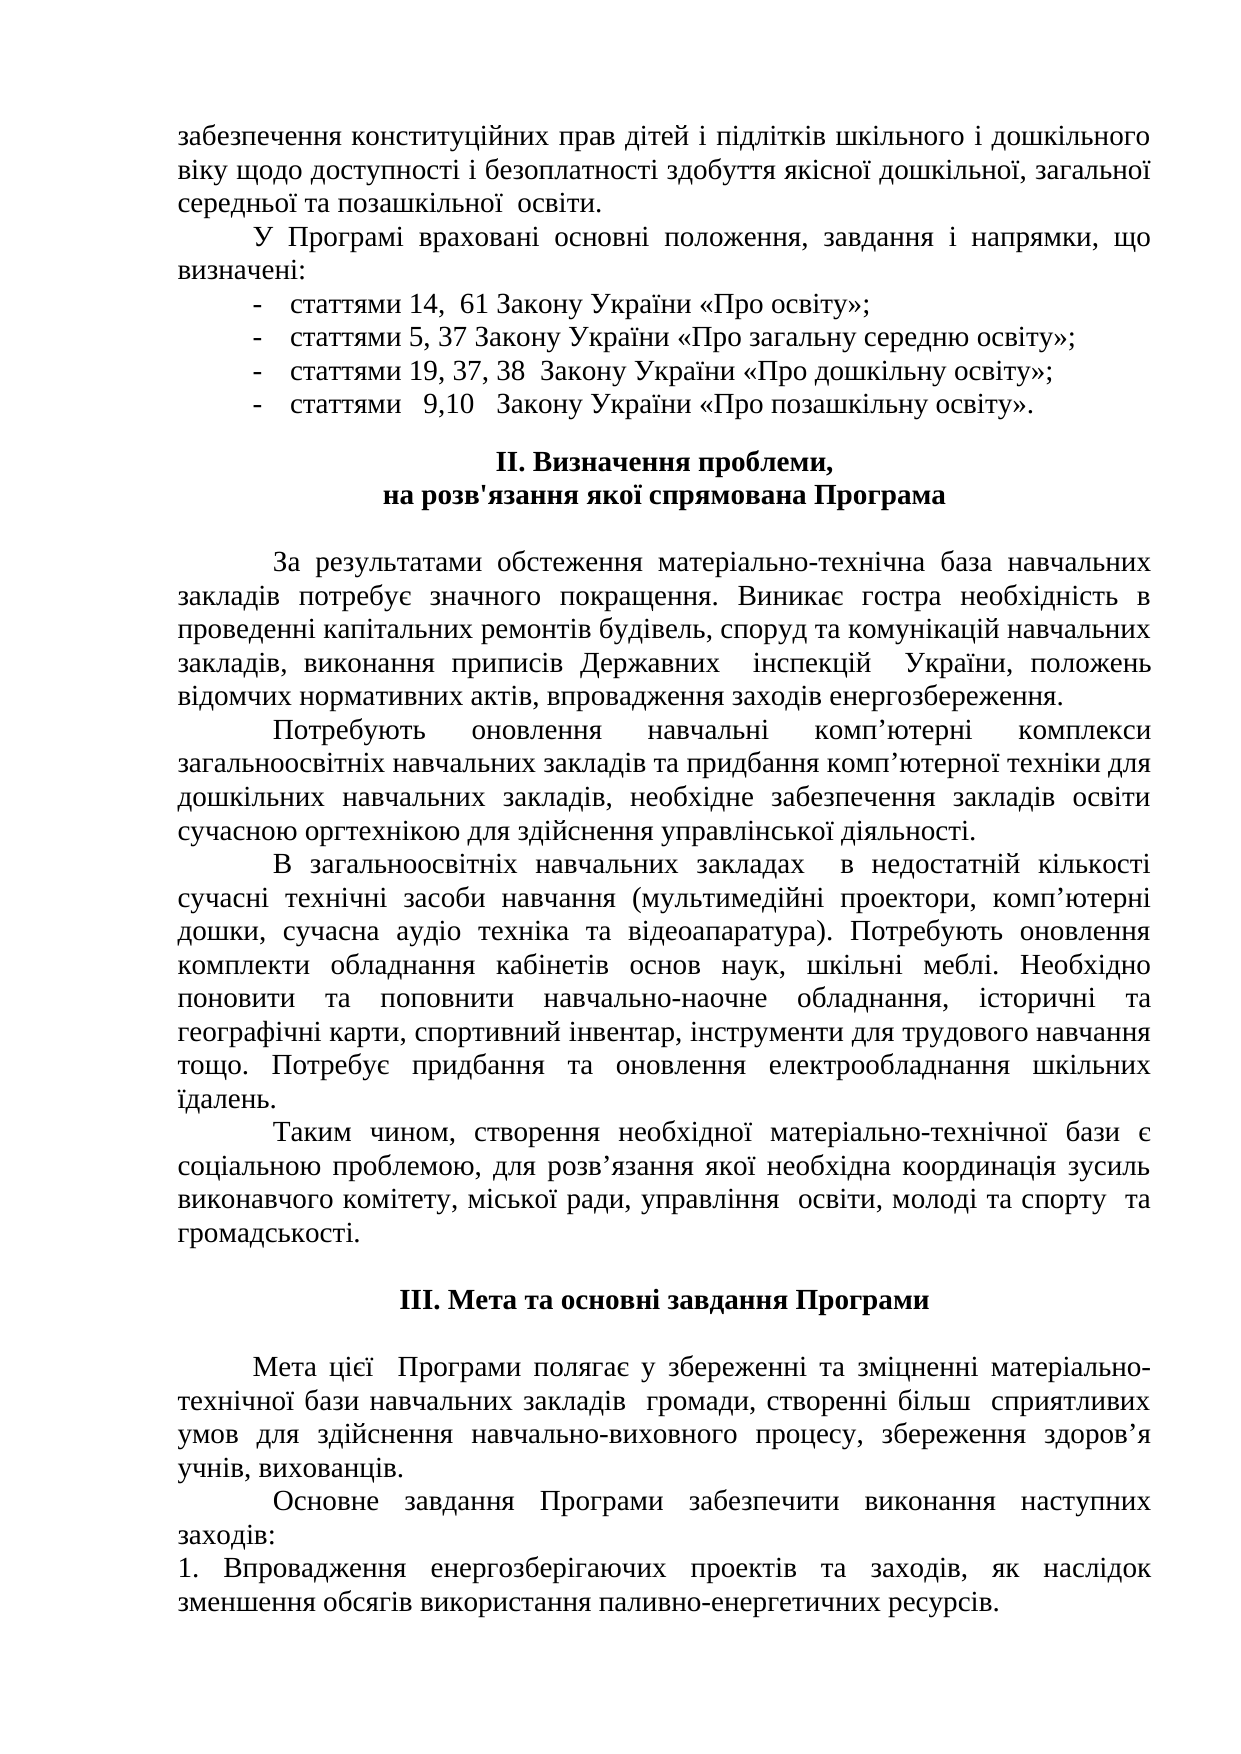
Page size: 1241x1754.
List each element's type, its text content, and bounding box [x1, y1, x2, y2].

text У Програмі враховані основні положення, завдання і напрямки, що визначені: [177, 219, 1152, 286]
list статтями 14, 61 Закону України «Про освіту»; [252, 286, 1152, 319]
text За результатами обстеження матеріально-технічна база навчальних закладів потребує значного покращення. Виникає гостра необхідність в проведенні капітальних ремонтів будівель, споруд та комунікацій навчальних закладів, виконання приписів Державних інспекцій України, положень відомчих нормативних актів, впровадження заходів енергозбереження. [177, 544, 1152, 712]
text Мета цієї Програми полягає у збереженні та зміцненні матеріально-технічної бази навчальних закладів громади, створенні більш сприятливих умов для здійснення навчально-виховного процесу, збереження здоров’я учнів, вихованців. [177, 1349, 1152, 1483]
text Потребують оновлення навчальні комп’ютерні комплекси загальноосвітніх навчальних закладів та придбання комп’ютерної техніки для дошкільних навчальних закладів, необхідне забезпечення закладів освіти сучасною оргтехнікою для здійснення управлінської діяльності. [177, 712, 1152, 846]
text ІІІ. Мета та основні завдання Програми [177, 1282, 1152, 1316]
text Основне завдання Програми забезпечити виконання наступних заходів: [177, 1483, 1152, 1551]
list статтями 9,10 Закону України «Про позашкільну освіту». [252, 387, 1152, 420]
text Таким чином, створення необхідної матеріально-технічної бази є соціальною проблемою, для розв’язання якої необхідна координація зусиль виконавчого комітету, міської ради, управління освіти, молоді та спорту та громадськості. [177, 1114, 1152, 1249]
text В загальноосвітніх навчальних закладах в недостатній кількості сучасні технічні засоби навчання (мультимедійні проектори, комп’ютерні дошки, сучасна аудіо техніка та відеоапаратура). Потребують оновлення комплекти обладнання кабінетів основ наук, шкільні меблі. Необхідно поновити та поповнити навчально-наочне обладнання, історичні та географічні карти, спортивний інвентар, інструменти для трудового навчання тощо. Потребує придбання та оновлення електрообладнання шкільних їдалень. [177, 846, 1152, 1114]
list статтями 5, 37 Закону України «Про загальну середню освіту»; [252, 319, 1152, 353]
text ІІ. Визначення проблеми, [177, 444, 1152, 477]
list статтями 19, 37, 38 Закону України «Про дошкільну освіту»; [252, 353, 1152, 387]
text на розв'язання якої спрямована Програма [177, 477, 1152, 511]
text 1. Впровадження енергозберігаючих проектів та заходів, як наслідок зменшення обсягів використання паливно-енергетичних ресурсів. [177, 1551, 1152, 1618]
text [177, 118, 1152, 219]
